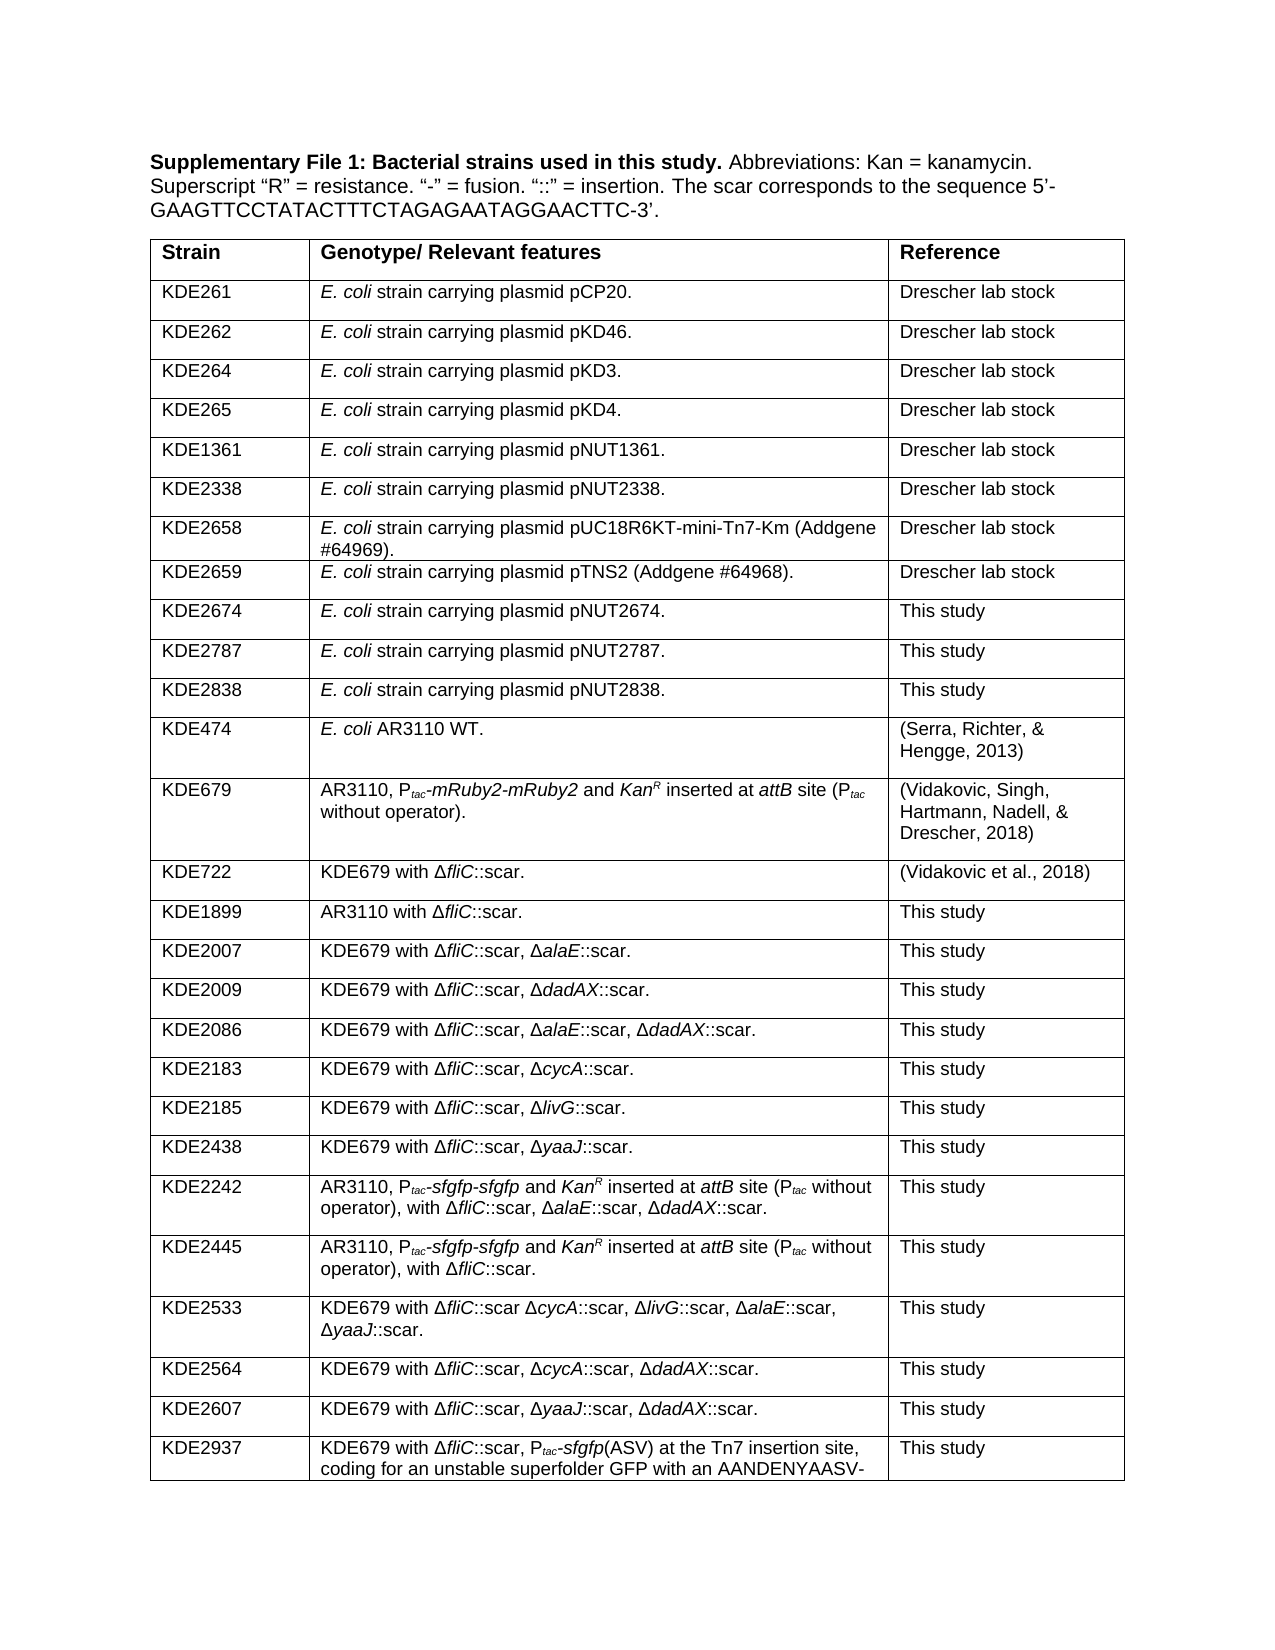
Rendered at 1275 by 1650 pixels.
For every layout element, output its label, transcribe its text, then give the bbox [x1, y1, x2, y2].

table_cell Drescher lab stock [889, 478, 1124, 516]
table_cell Drescher lab stock [889, 561, 1124, 599]
table_cell (Vidakovic et al., 2018) [889, 861, 1124, 899]
table_cell E. coli strain carrying plasmid pNUT2674. [310, 600, 888, 638]
table_cell AR3110, Ptac-sfgfp-sfgfp and KanR inserted at attB site (Ptac without operator), with ΔfliC::scar. [310, 1236, 888, 1296]
text Supplementary File 1: Bacterial strains used in this study. Abbreviations: Kan = kanamycin. Superscript “R” = resistance. “-” = fusion. “::” = insertion. The scar corresponds to the sequence 5’-GAAGTTCCTATACTTTCTAGAGAATAGGAACTTC-3’. [150, 150, 1125, 222]
table_cell E. coli strain carrying plasmid pKD3. [310, 360, 888, 398]
table_cell This study [889, 1176, 1124, 1235]
table_cell E. coli strain carrying plasmid pKD4. [310, 399, 888, 437]
table_cell E. coli strain carrying plasmid pTNS2 (Addgene #64968). [310, 561, 888, 599]
table_header Genotype/ Relevant features [310, 240, 888, 280]
table_cell KDE2242 [151, 1176, 309, 1235]
table_cell Drescher lab stock [889, 438, 1124, 477]
table_cell AR3110, Ptac-sfgfp-sfgfp and KanR inserted at attB site (Ptac without operator), with ΔfliC::scar, ΔalaE::scar, ΔdadAX::scar. [310, 1176, 888, 1235]
table_cell Drescher lab stock [889, 399, 1124, 437]
table_cell KDE679 with ΔfliC::scar. [310, 861, 888, 899]
table_cell KDE2838 [151, 679, 309, 717]
table_cell E. coli AR3110 WT. [310, 718, 888, 778]
table_cell This study [889, 1019, 1124, 1057]
table_cell E. coli strain carrying plasmid pCP20. [310, 281, 888, 319]
table_cell KDE2658 [151, 517, 309, 560]
table_cell KDE2659 [151, 561, 309, 599]
table_cell KDE265 [151, 399, 309, 437]
table_cell KDE679 with ΔfliC::scar, ΔcycA::scar. [310, 1058, 888, 1096]
table_cell Drescher lab stock [889, 281, 1124, 319]
table_cell KDE679 with ΔfliC::scar, ΔdadAX::scar. [310, 979, 888, 1017]
table_cell E. coli strain carrying plasmid pNUT2838. [310, 679, 888, 717]
table_cell KDE2183 [151, 1058, 309, 1096]
table_cell This study [889, 901, 1124, 939]
table_cell KDE2185 [151, 1097, 309, 1135]
table_cell E. coli strain carrying plasmid pNUT2787. [310, 640, 888, 678]
table_cell (Serra, Richter, & Hengge, 2013) [889, 718, 1124, 778]
table_cell This study [889, 979, 1124, 1017]
table_cell This study [889, 640, 1124, 678]
table_cell KDE2937 [151, 1437, 309, 1480]
table_header Reference [889, 240, 1124, 280]
table_cell KDE2607 [151, 1397, 309, 1436]
table_cell KDE264 [151, 360, 309, 398]
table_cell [310, 1437, 888, 1480]
table_cell E. coli strain carrying plasmid pNUT1361. [310, 438, 888, 477]
table_cell KDE1899 [151, 901, 309, 939]
table_cell This study [889, 1058, 1124, 1096]
table_cell KDE679 [151, 779, 309, 860]
table_cell KDE722 [151, 861, 309, 899]
table_cell This study [889, 1358, 1124, 1396]
table_cell KDE1361 [151, 438, 309, 477]
table_cell E. coli strain carrying plasmid pUC18R6KT-mini-Tn7-Km (Addgene #64969). [310, 517, 888, 560]
table_cell KDE2564 [151, 1358, 309, 1396]
table_cell This study [889, 1297, 1124, 1357]
table_cell KDE679 with ΔfliC::scar, ΔalaE::scar, ΔdadAX::scar. [310, 1019, 888, 1057]
table_cell This study [889, 600, 1124, 638]
table_cell KDE2007 [151, 940, 309, 978]
table_cell KDE679 with ΔfliC::scar, ΔyaaJ::scar, ΔdadAX::scar. [310, 1397, 888, 1436]
table_header Strain [151, 240, 309, 280]
table_cell KDE262 [151, 321, 309, 359]
table_cell This study [889, 1397, 1124, 1436]
table_cell This study [889, 679, 1124, 717]
table_cell KDE2533 [151, 1297, 309, 1357]
table_cell KDE2674 [151, 600, 309, 638]
table_cell KDE474 [151, 718, 309, 778]
table_cell KDE679 with ΔfliC::scar ΔcycA::scar, ΔlivG::scar, ΔalaE::scar, ΔyaaJ::scar. [310, 1297, 888, 1357]
table_cell KDE679 with ΔfliC::scar, ΔalaE::scar. [310, 940, 888, 978]
table_cell KDE2086 [151, 1019, 309, 1057]
table_cell This study [889, 1136, 1124, 1174]
table_cell Drescher lab stock [889, 321, 1124, 359]
table_cell KDE2438 [151, 1136, 309, 1174]
table_cell Drescher lab stock [889, 360, 1124, 398]
table_cell AR3110 with ΔfliC::scar. [310, 901, 888, 939]
table_cell This study [889, 1236, 1124, 1296]
table_cell KDE2009 [151, 979, 309, 1017]
table_cell This study [889, 940, 1124, 978]
table_cell KDE261 [151, 281, 309, 319]
table_cell AR3110, Ptac-mRuby2-mRuby2 and KanR inserted at attB site (Ptac without operator). [310, 779, 888, 860]
table_cell KDE679 with ΔfliC::scar, ΔyaaJ::scar. [310, 1136, 888, 1174]
table_cell KDE2338 [151, 478, 309, 516]
table_cell (Vidakovic, Singh, Hartmann, Nadell, & Drescher, 2018) [889, 779, 1124, 860]
table_cell KDE2445 [151, 1236, 309, 1296]
table_cell This study [889, 1097, 1124, 1135]
table_cell Drescher lab stock [889, 517, 1124, 560]
table_cell KDE679 with ΔfliC::scar, ΔcycA::scar, ΔdadAX::scar. [310, 1358, 888, 1396]
table_cell E. coli strain carrying plasmid pKD46. [310, 321, 888, 359]
table_cell E. coli strain carrying plasmid pNUT2338. [310, 478, 888, 516]
table_cell This study [889, 1437, 1124, 1480]
table_cell KDE2787 [151, 640, 309, 678]
table_cell KDE679 with ΔfliC::scar, ΔlivG::scar. [310, 1097, 888, 1135]
